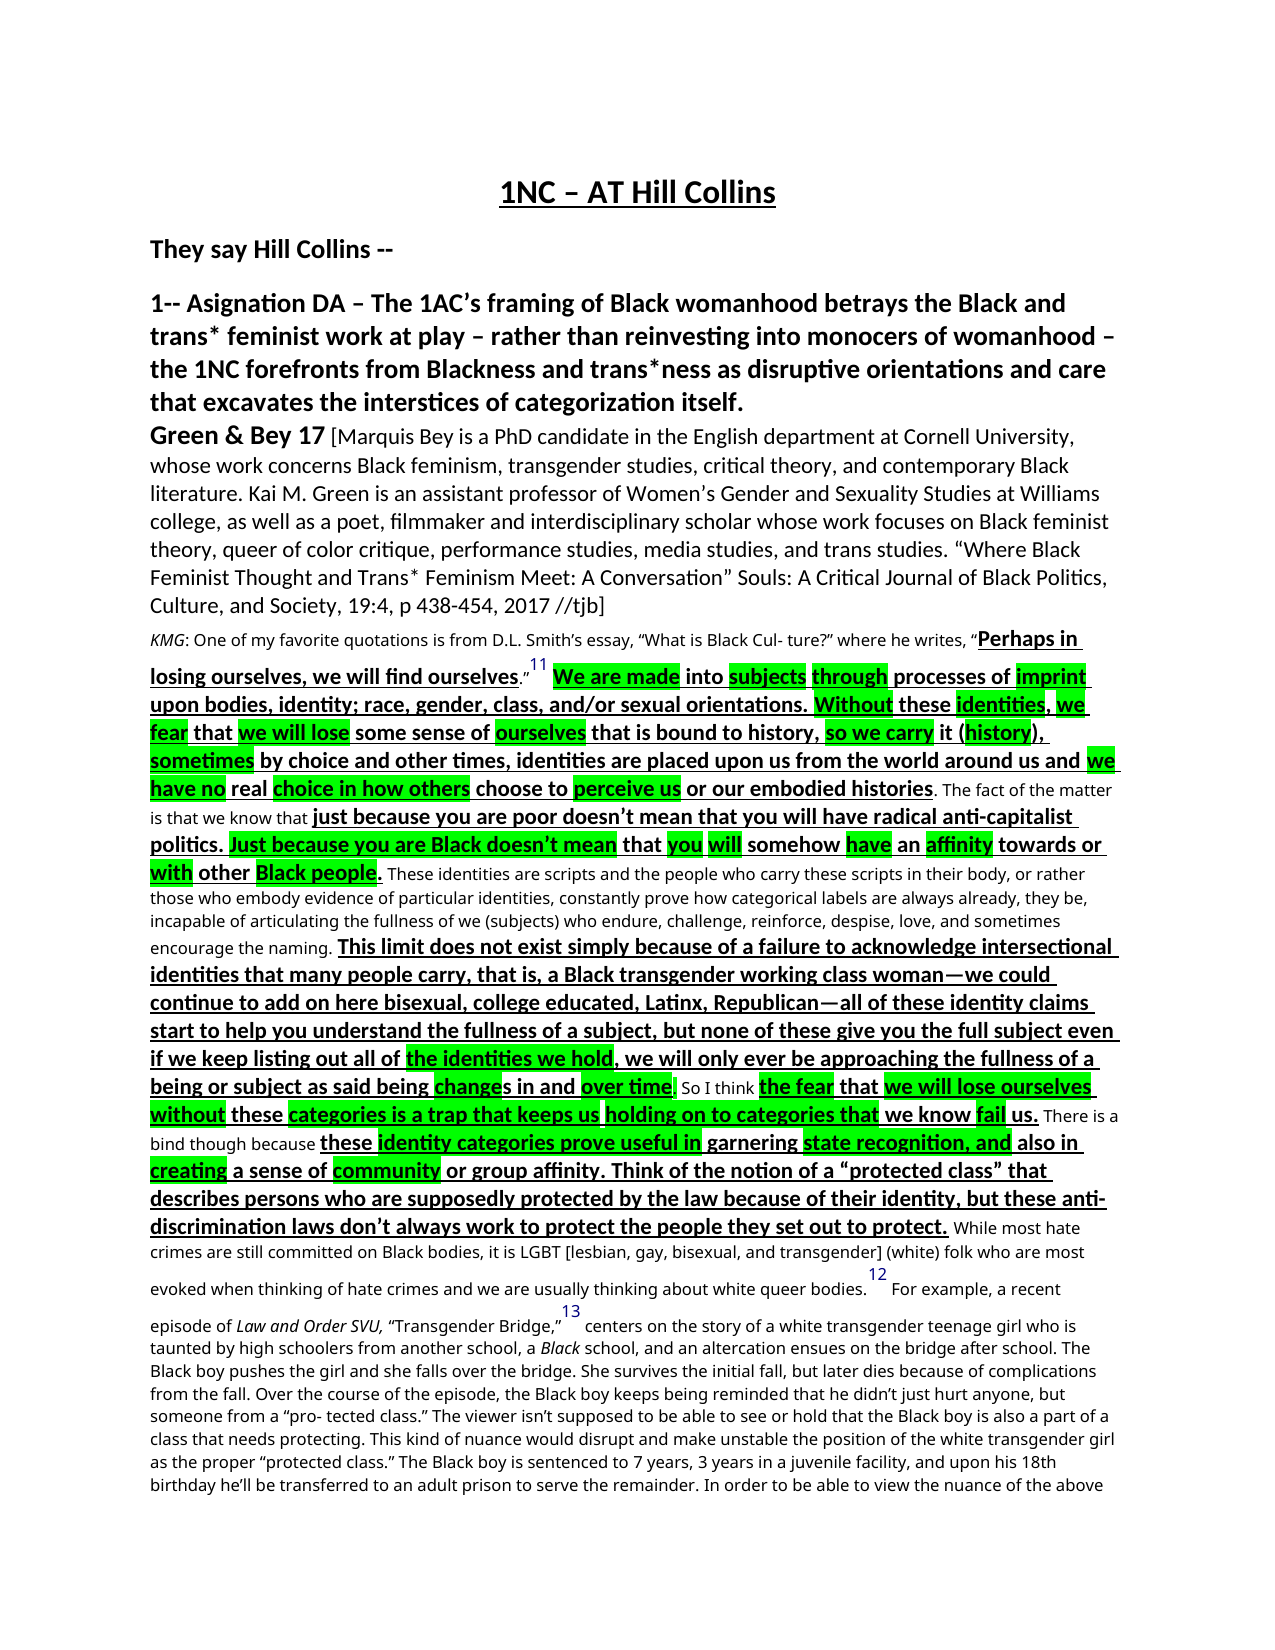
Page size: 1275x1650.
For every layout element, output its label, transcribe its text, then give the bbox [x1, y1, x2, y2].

subtitle 1-- Asignation DA – The 1AC’s framing of Black womanhood betrays the Black and trans* feminist work at play – rather than reinvesting into monocers of womanhood – the 1NC forefronts from Blackness and trans*ness as disruptive orientations and care that excavates the interstices of categorization itself. [150, 286, 1125, 418]
subtitle They say Hill Collins -- [150, 232, 1125, 265]
text Green & Bey 17 [Marquis Bey is a PhD candidate in the English department at Cornell University, whose work concerns Black feminism, transgender studies, critical theory, and contemporary Black literature. Kai M. Green is an assistant professor of Women’s Gender and Sexuality Studies at Williams college, as well as a poet, filmmaker and interdisciplinary scholar whose work focuses on Black feminist theory, queer of color critique, performance studies, media studies, and trans studies. “Where Black Feminist Thought and Trans* Feminism Meet: A Conversation” Souls: A Critical Journal of Black Politics, Culture, and Society, 19:4, p 438-454, 2017 //tjb] [150, 418, 1125, 619]
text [150, 624, 1125, 1496]
subtitle 1NC – AT Hill Collins [150, 171, 1125, 212]
